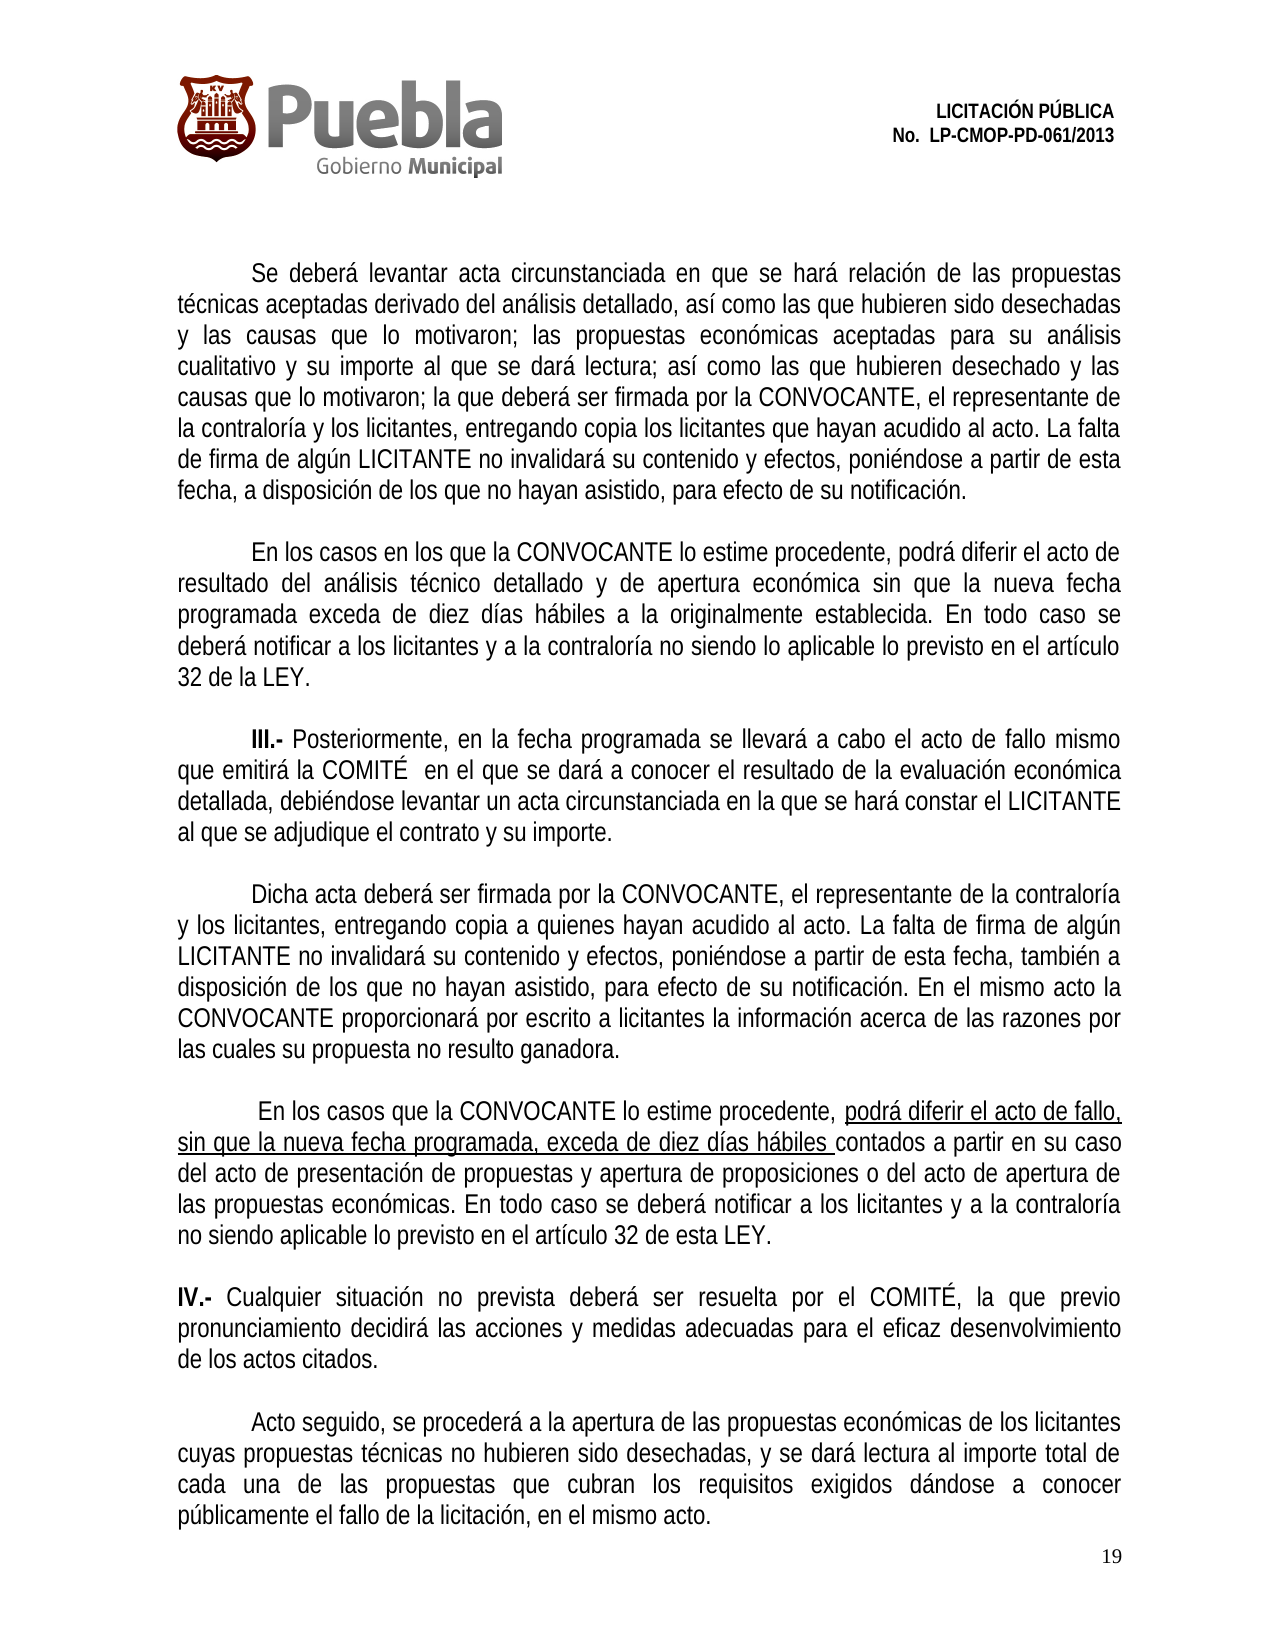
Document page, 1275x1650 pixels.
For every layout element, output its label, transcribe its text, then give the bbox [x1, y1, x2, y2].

text III.- Posteriormente, en la fecha programada se llevará a cabo el acto de fallo mismo que emitirá la COMITÉ en el que se dará a conocer el resultado de la evaluación económica detallada, debiéndose levantar un acta circunstanciada en la que se hará constar el LICITANTE al que se adjudique el contrato y su importe. [177, 723, 1122, 847]
text En los casos que la CONVOCANTE lo estime procedente, podrá diferir el acto de fallo, sin que la nueva fecha programada, exceda de diez días hábiles contados a partir en su caso del acto de presentación de propuestas y apertura de proposiciones o del acto de apertura de las propuestas económicas. En todo caso se deberá notificar a los licitantes y a la contraloría no siendo aplicable lo previsto en el artículo 32 de esta LEY. [177, 1095, 1122, 1251]
text Acto seguido, se procederá a la apertura de las propuestas económicas de los licitantes cuyas propuestas técnicas no hubieren sido desechadas, y se dará lectura al importe total de cada una de las propuestas que cubran los requisitos exigidos dándose a conocer públicamente el fallo de la licitación, en el mismo acto. [177, 1406, 1122, 1530]
text IV.- Cualquier situación no prevista deberá ser resuelta por el COMITÉ, la que previo pronunciamiento decidirá las acciones y medidas adecuadas para el eficaz desenvolvimiento de los actos citados. [177, 1282, 1122, 1375]
picture [177, 75, 502, 178]
text Dicha acta deberá ser firmada por la CONVOCANTE, el representante de la contraloría y los licitantes, entregando copia a quienes hayan acudido al acto. La falta de firma de algún LICITANTE no invalidará su contenido y efectos, poniéndose a partir de esta fecha, también a disposición de los que no hayan asistido, para efecto de su notificación. En el mismo acto la CONVOCANTE proporcionará por escrito a licitantes la información acerca de las razones por las cuales su propuesta no resulto ganadora. [177, 878, 1122, 1064]
text En los casos en los que la CONVOCANTE lo estime procedente, podrá diferir el acto de resultado del análisis técnico detallado y de apertura económica sin que la nueva fecha programada exceda de diez días hábiles a la originalmente establecida. En todo caso se deberá notificar a los licitantes y a la contraloría no siendo lo aplicable lo previsto en el artículo 32 de la LEY. [177, 537, 1122, 692]
text Se deberá levantar acta circunstanciada en que se hará relación de las propuestas técnicas aceptadas derivado del análisis detallado, así como las que hubieren sido desechadas y las causas que lo motivaron; las propuestas económicas aceptadas para su análisis cualitativo y su importe al que se dará lectura; así como las que hubieren desechado y las causas que lo motivaron; la que deberá ser firmada por la CONVOCANTE, el representante de la contraloría y los licitantes, entregando copia los licitantes que hayan acudido al acto. La falta de firma de algún LICITANTE no invalidará su contenido y efectos, poniéndose a partir de esta fecha, a disposición de los que no hayan asistido, para efecto de su notificación. [177, 257, 1122, 506]
